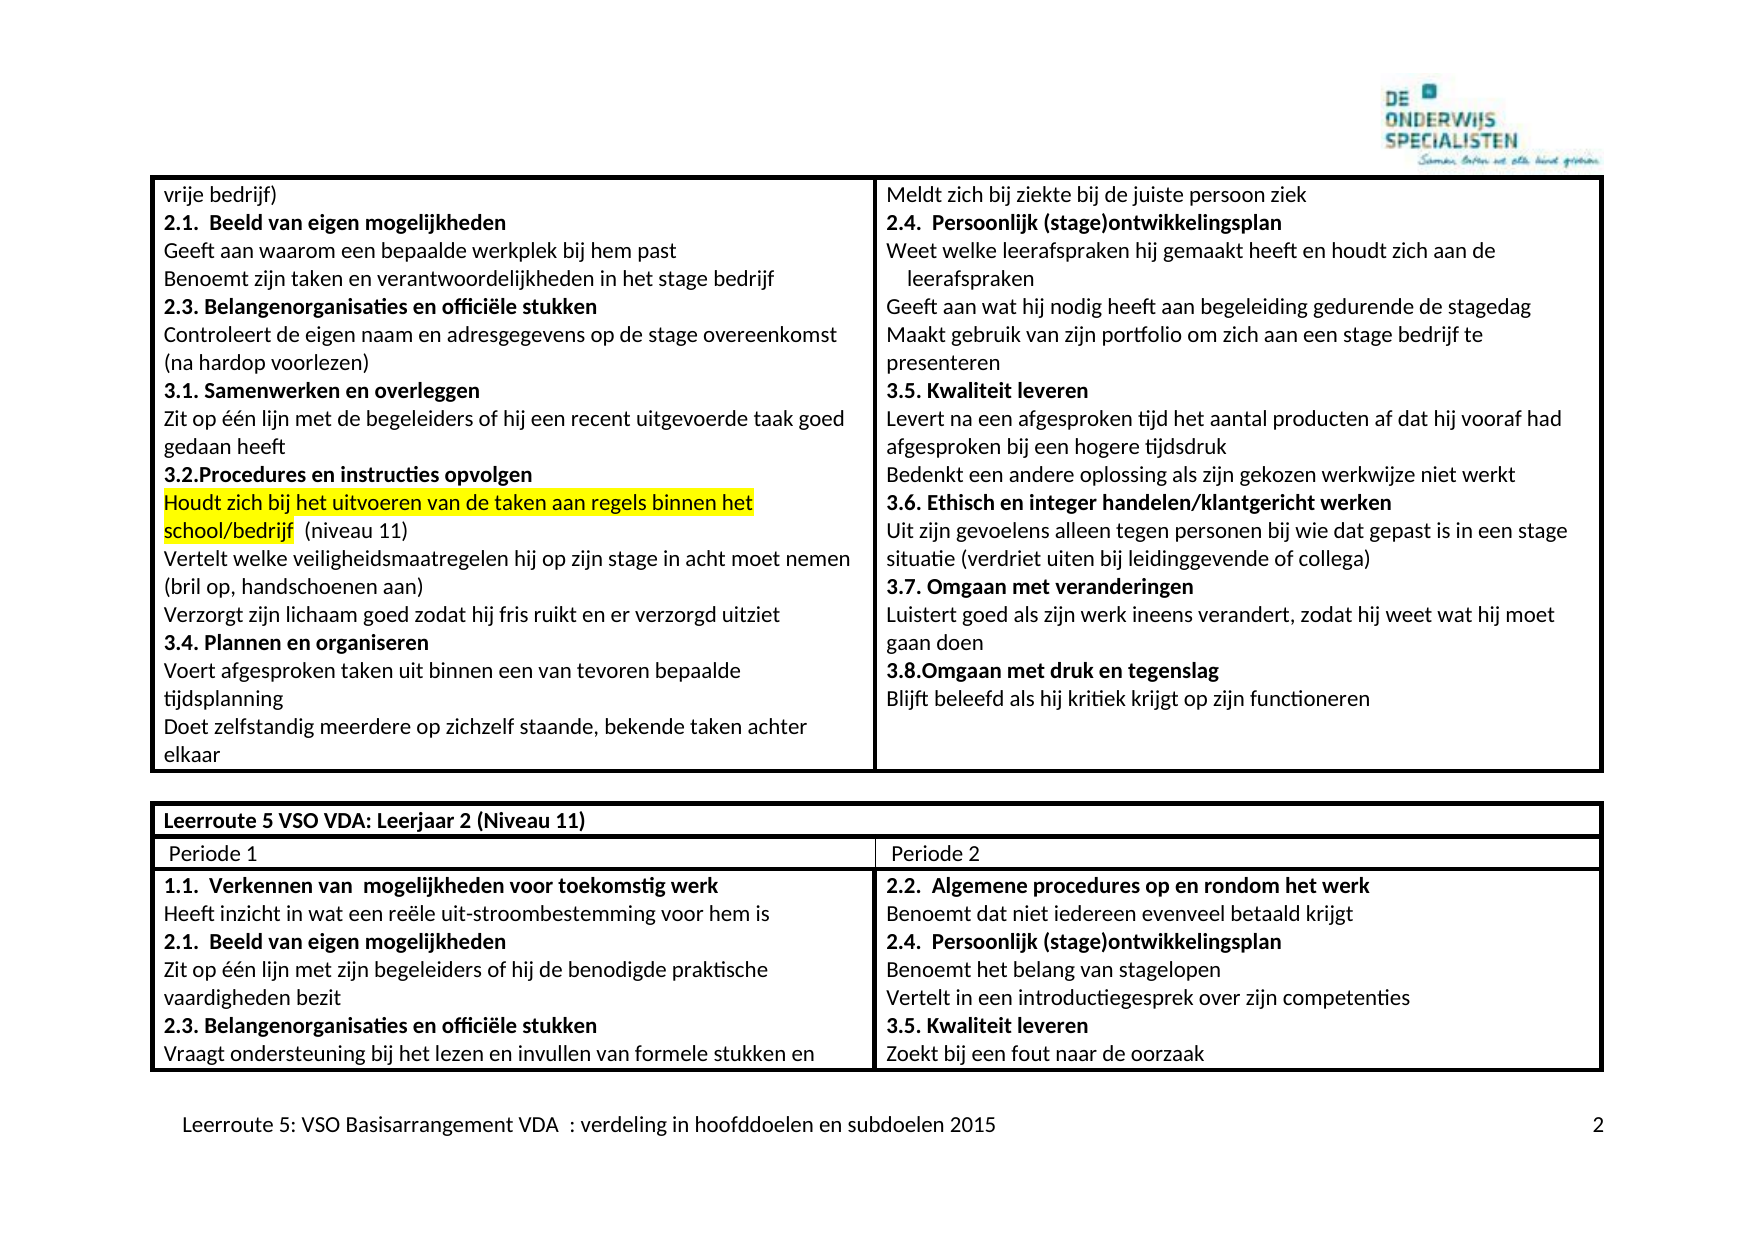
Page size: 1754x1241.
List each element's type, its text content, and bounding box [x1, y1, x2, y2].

table_cell Periode 2 [876, 839, 1599, 867]
picture [1380, 73, 1604, 175]
table_cell Periode 1 [155, 839, 875, 867]
table_header Leerroute 5 VSO VDA: Leerjaar 2 (Niveau 11) [155, 806, 1599, 834]
